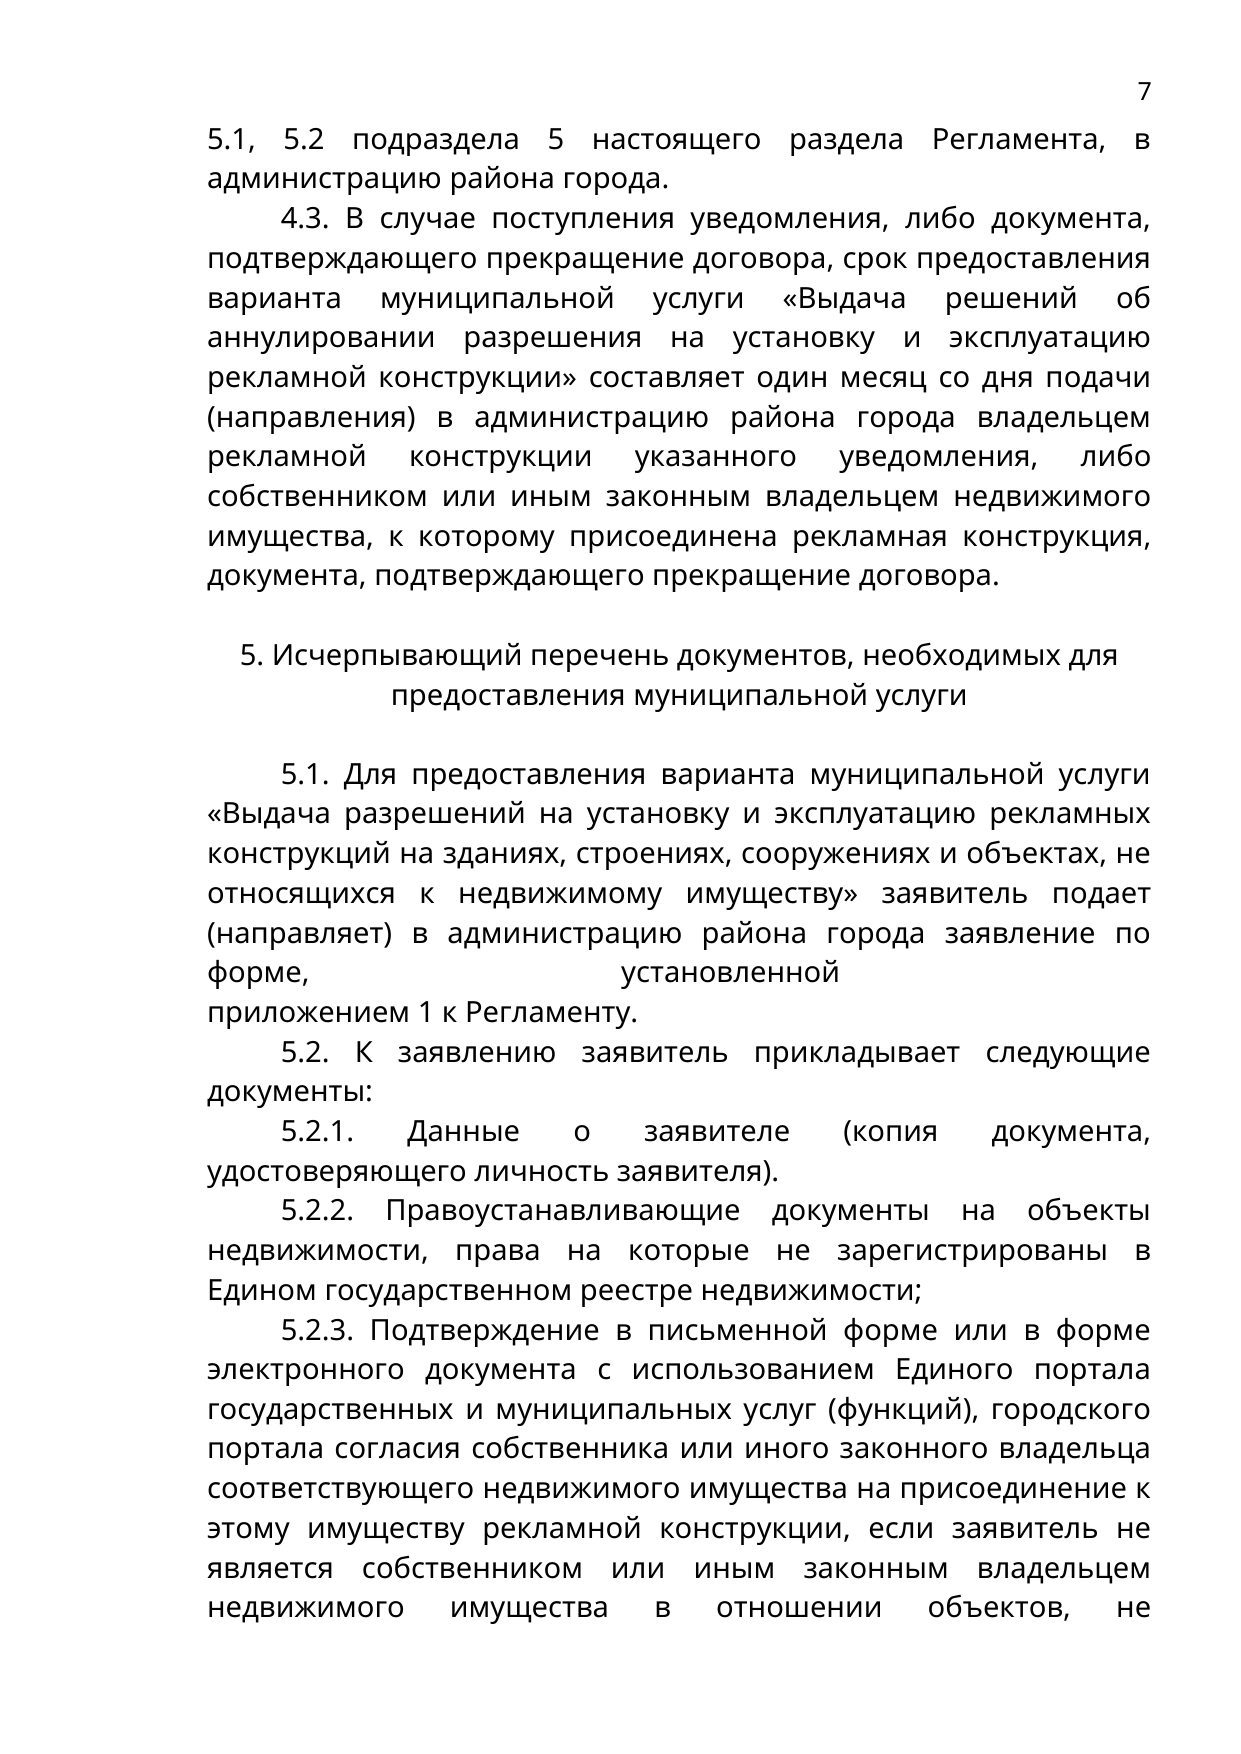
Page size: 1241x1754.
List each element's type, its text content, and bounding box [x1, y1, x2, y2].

text 5. Исчерпывающий перечень документов, необходимых для предоставления муниципальной услуги [207, 634, 1152, 713]
text 5.2. К заявлению заявитель прикладывает следующие документы: [207, 1031, 1152, 1110]
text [207, 1309, 1152, 1626]
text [207, 118, 1152, 197]
text 4.3. В случае поступления уведомления, либо документа, подтверждающего прекращение договора, срок предоставления варианта муниципальной услуги «Выдача решений об аннулировании разрешения на установку и эксплуатацию рекламной конструкции» составляет один месяц со дня подачи (направления) в администрацию района города владельцем рекламной конструкции указанного уведомления, либо собственником или иным законным владельцем недвижимого имущества, к которому присоединена рекламная конструкция, документа, подтверждающего прекращение договора. [207, 197, 1152, 594]
text 5.2.1. Данные о заявителе (копия документа, удостоверяющего личность заявителя). [207, 1110, 1152, 1190]
text 5.1. Для предоставления варианта муниципальной услуги «Выдача разрешений на установку и эксплуатацию рекламных конструкций на зданиях, строениях, сооружениях и объектах, не относящихся к недвижимому имуществу» заявитель подает (направляет) в администрацию района города заявление по форме, установленной приложением 1 к Регламенту. [207, 753, 1152, 1031]
text 5.2.2. Правоустанавливающие документы на объекты недвижимости, права на которые не зарегистрированы в Едином государственном реестре недвижимости; [207, 1190, 1152, 1309]
